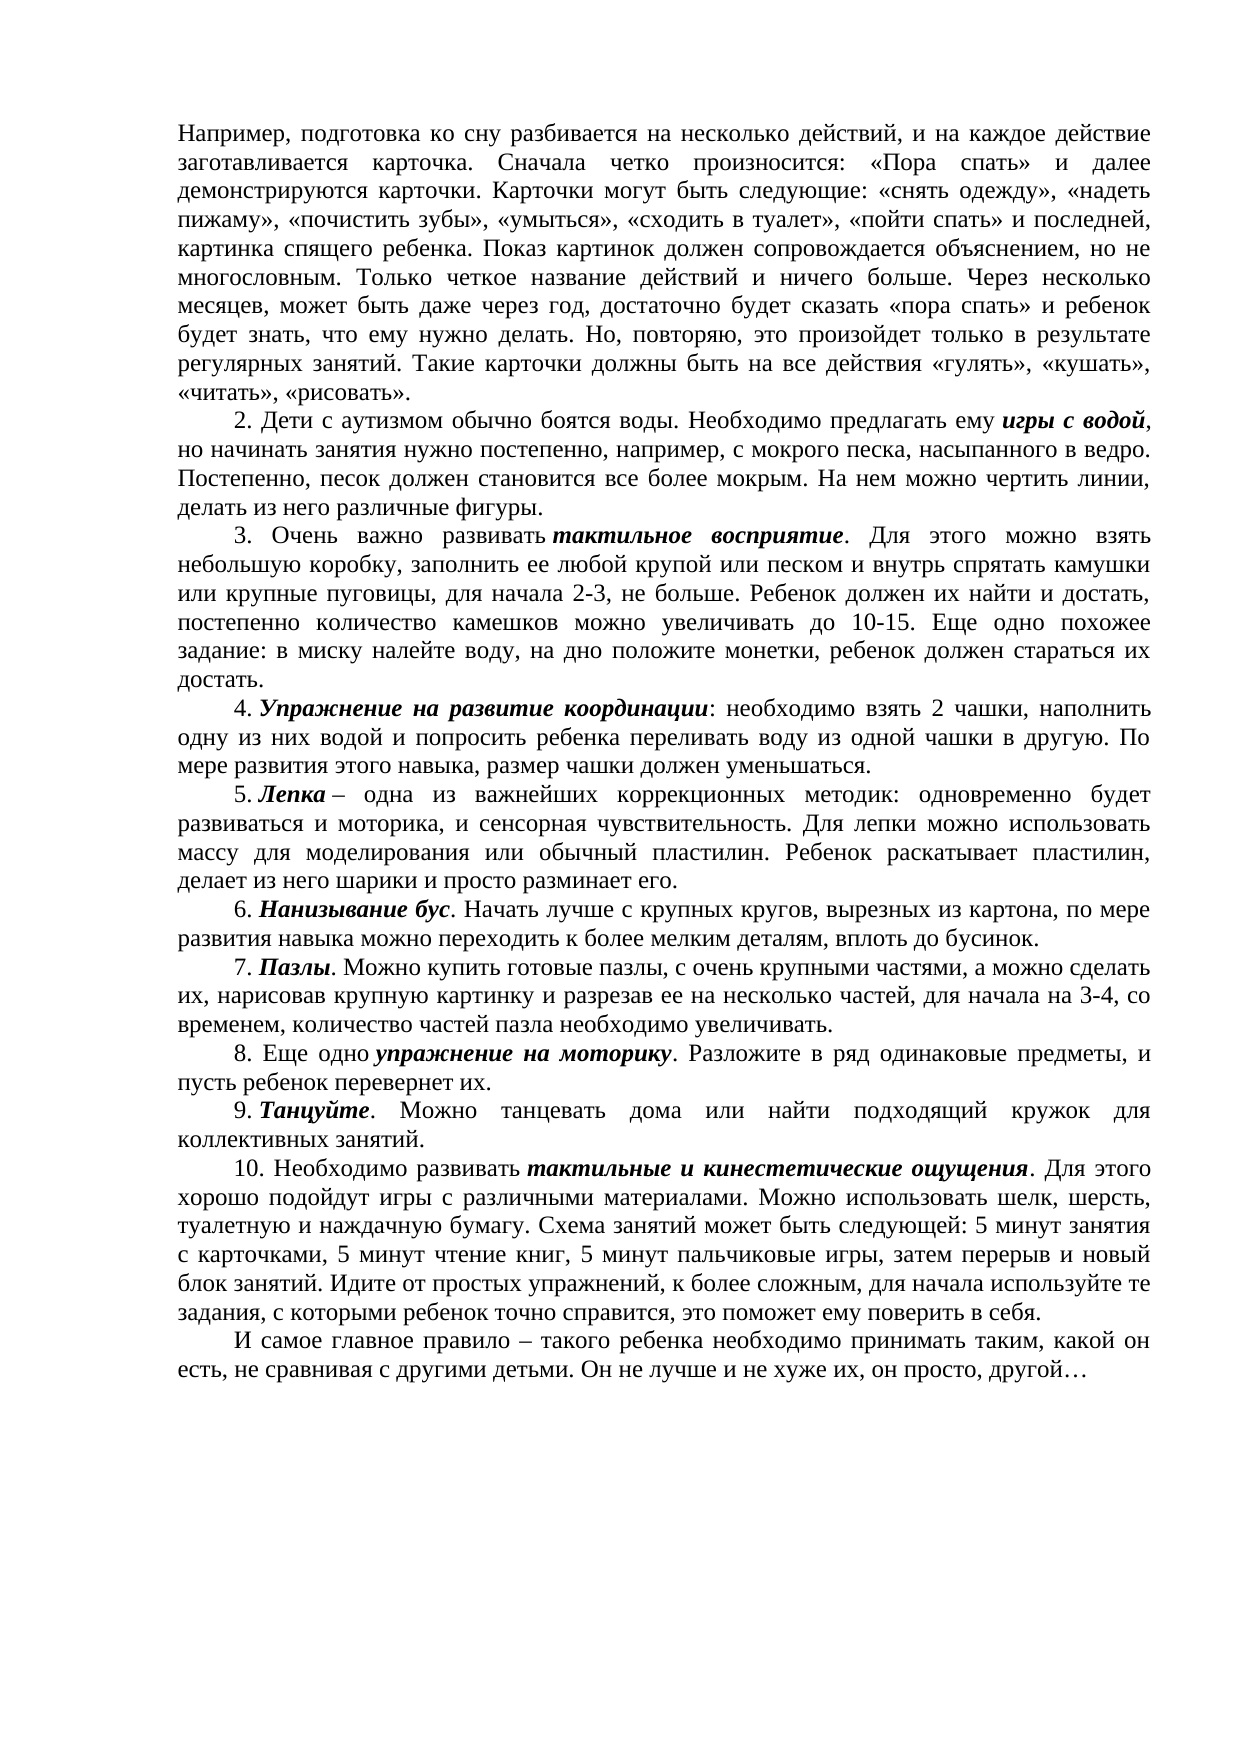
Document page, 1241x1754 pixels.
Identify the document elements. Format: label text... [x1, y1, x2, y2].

text 5. Лепка – одна из важнейших коррекционных методик: одновременно будет развиваться и моторика, и сенсорная чувствительность. Для лепки можно использовать массу для моделирования или обычный пластилин. Ребенок раскатывает пластилин, делает из него шарики и просто разминает его. [177, 779, 1152, 894]
text 4. Упражнение на развитие координации: необходимо взять 2 чашки, наполнить одну из них водой и попросить ребенка переливать воду из одной чашки в другую. По мере развития этого навыка, размер чашки должен уменьшаться. [177, 693, 1152, 779]
text 2. Дети с аутизмом обычно боятся воды. Необходимо предлагать ему игры с водой, но начинать занятия нужно постепенно, например, с мокрого песка, насыпанного в ведро. Постепенно, песок должен становится все более мокрым. На нем можно чертить линии, делать из него различные фигуры. [177, 406, 1152, 521]
text 8. Еще одно упражнение на моторику. Разложите в ряд одинаковые предметы, и пусть ребенок перевернет их. [177, 1038, 1152, 1096]
text 10. Необходимо развивать тактильные и кинестетические ощущения. Для этого хорошо подойдут игры с различными материалами. Можно использовать шелк, шерсть, туалетную и наждачную бумагу. Схема занятий может быть следующей: 5 минут занятия с карточками, 5 минут чтение книг, 5 минут пальчиковые игры, затем перерыв и новый блок занятий. Идите от простых упражнений, к более сложным, для начала используйте те задания, с которыми ребенок точно справится, это поможет ему поверить в себя. [177, 1153, 1152, 1326]
text И самое главное правило – такого ребенка необходимо принимать таким, какой он есть, не сравнивая с другими детьми. Он не лучше и не хуже их, он просто, другой… [177, 1326, 1152, 1383]
text 7. Пазлы. Можно купить готовые пазлы, с очень крупными частями, а можно сделать их, нарисовав крупную картинку и разрезав ее на несколько частей, для начала на 3-4, со временем, количество частей пазла необходимо увеличивать. [177, 952, 1152, 1038]
text 6. Нанизывание бус. Начать лучше с крупных кругов, вырезных из картона, по мере развития навыка можно переходить к более мелким деталям, вплоть до бусинок. [177, 894, 1152, 952]
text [177, 118, 1152, 406]
text 3. Очень важно развивать тактильное восприятие. Для этого можно взять небольшую коробку, заполнить ее любой крупой или песком и внутрь спрятать камушки или крупные пуговицы, для начала 2-3, не больше. Ребенок должен их найти и достать, постепенно количество камешков можно увеличивать до 10-15. Еще одно похожее задание: в миску налейте воду, на дно положите монетки, ребенок должен стараться их достать. [177, 521, 1152, 693]
text 9. Танцуйте. Можно танцевать дома или найти подходящий кружок для коллективных занятий. [177, 1096, 1152, 1153]
